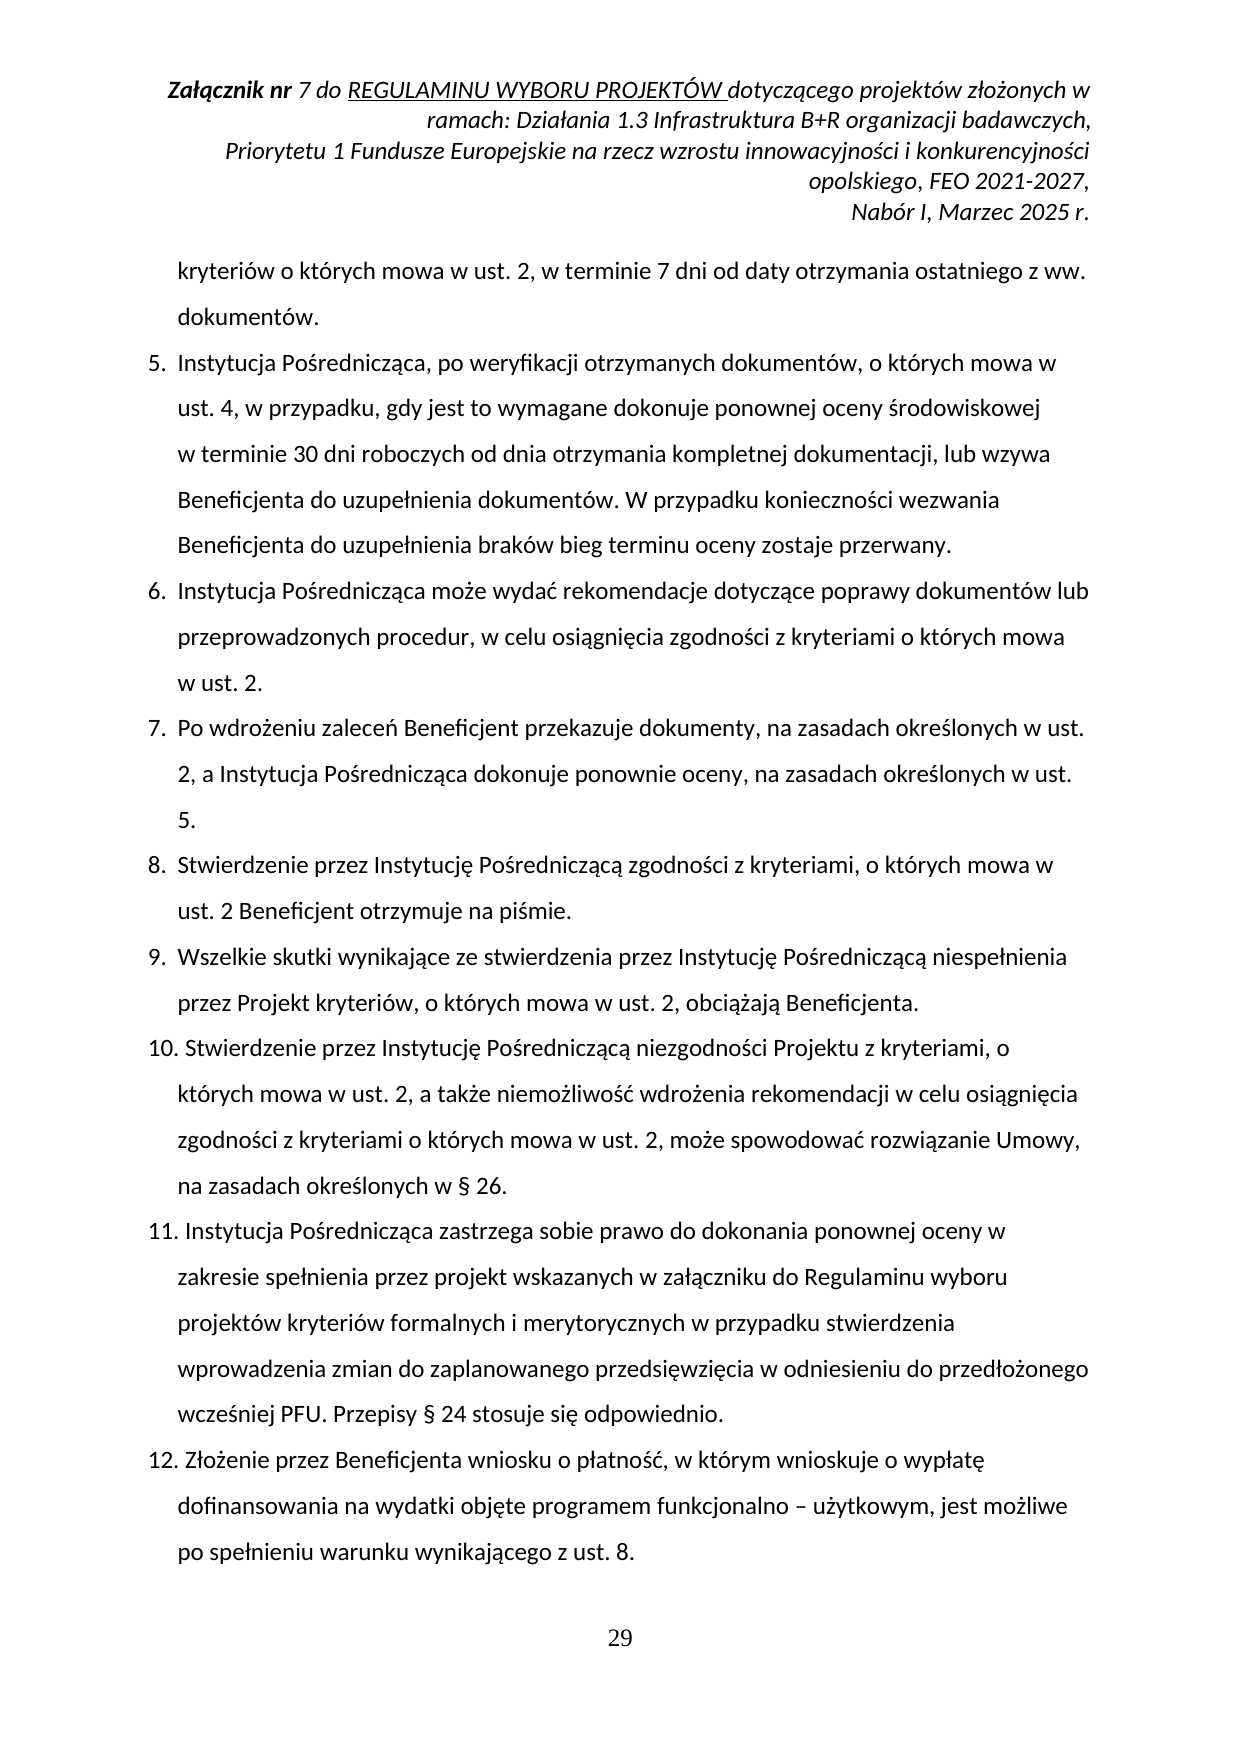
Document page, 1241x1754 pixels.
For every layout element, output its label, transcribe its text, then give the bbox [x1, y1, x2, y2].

list Wszelkie skutki wynikające ze stwierdzenia przez Instytucję Pośredniczącą niespełnienia przez Projekt kryteriów, o których mowa w ust. 2, obciążają Beneficjenta. [148, 941, 1092, 1017]
list Instytucja Pośrednicząca może wydać rekomendacje dotyczące poprawy dokumentów lub przeprowadzonych procedur, w celu osiągnięcia zgodności z kryteriami o których mowa w ust. 2. [148, 575, 1092, 697]
list Stwierdzenie przez Instytucję Pośredniczącą niezgodności Projektu z kryteriami, o których mowa w ust. 2, a także niemożliwość wdrożenia rekomendacji w celu osiągnięcia zgodności z kryteriami o których mowa w ust. 2, może spowodować rozwiązanie Umowy, na zasadach określonych w § 26. [148, 1033, 1092, 1200]
list Złożenie przez Beneficjenta wniosku o płatność, w którym wnioskuje o wypłatę dofinansowania na wydatki objęte programem funkcjonalno – użytkowym, jest możliwe po spełnieniu warunku wynikającego z ust. 8. [148, 1444, 1092, 1566]
list Stwierdzenie przez Instytucję Pośredniczącą zgodności z kryteriami, o których mowa w ust. 2 Beneficjent otrzymuje na piśmie. [148, 850, 1092, 926]
list Po wdrożeniu zaleceń Beneficjent przekazuje dokumenty, na zasadach określonych w ust. 2, a Instytucja Pośrednicząca dokonuje ponownie oceny, na zasadach określonych w ust. 5. [148, 712, 1092, 834]
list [148, 255, 1092, 331]
list Instytucja Pośrednicząca, po weryfikacji otrzymanych dokumentów, o których mowa w ust. 4, w przypadku, gdy jest to wymagane dokonuje ponownej oceny środowiskowej w terminie 30 dni roboczych od dnia otrzymania kompletnej dokumentacji, lub wzywa Beneficjenta do uzupełnienia dokumentów. W przypadku konieczności wezwania Beneficjenta do uzupełnienia braków bieg terminu oceny zostaje przerwany. [148, 347, 1092, 560]
list Instytucja Pośrednicząca zastrzega sobie prawo do dokonania ponownej oceny w zakresie spełnienia przez projekt wskazanych w załączniku do Regulaminu wyboru projektów kryteriów formalnych i merytorycznych w przypadku stwierdzenia wprowadzenia zmian do zaplanowanego przedsięwzięcia w odniesieniu do przedłożonego wcześniej PFU. Przepisy § 24 stosuje się odpowiednio. [148, 1216, 1092, 1429]
